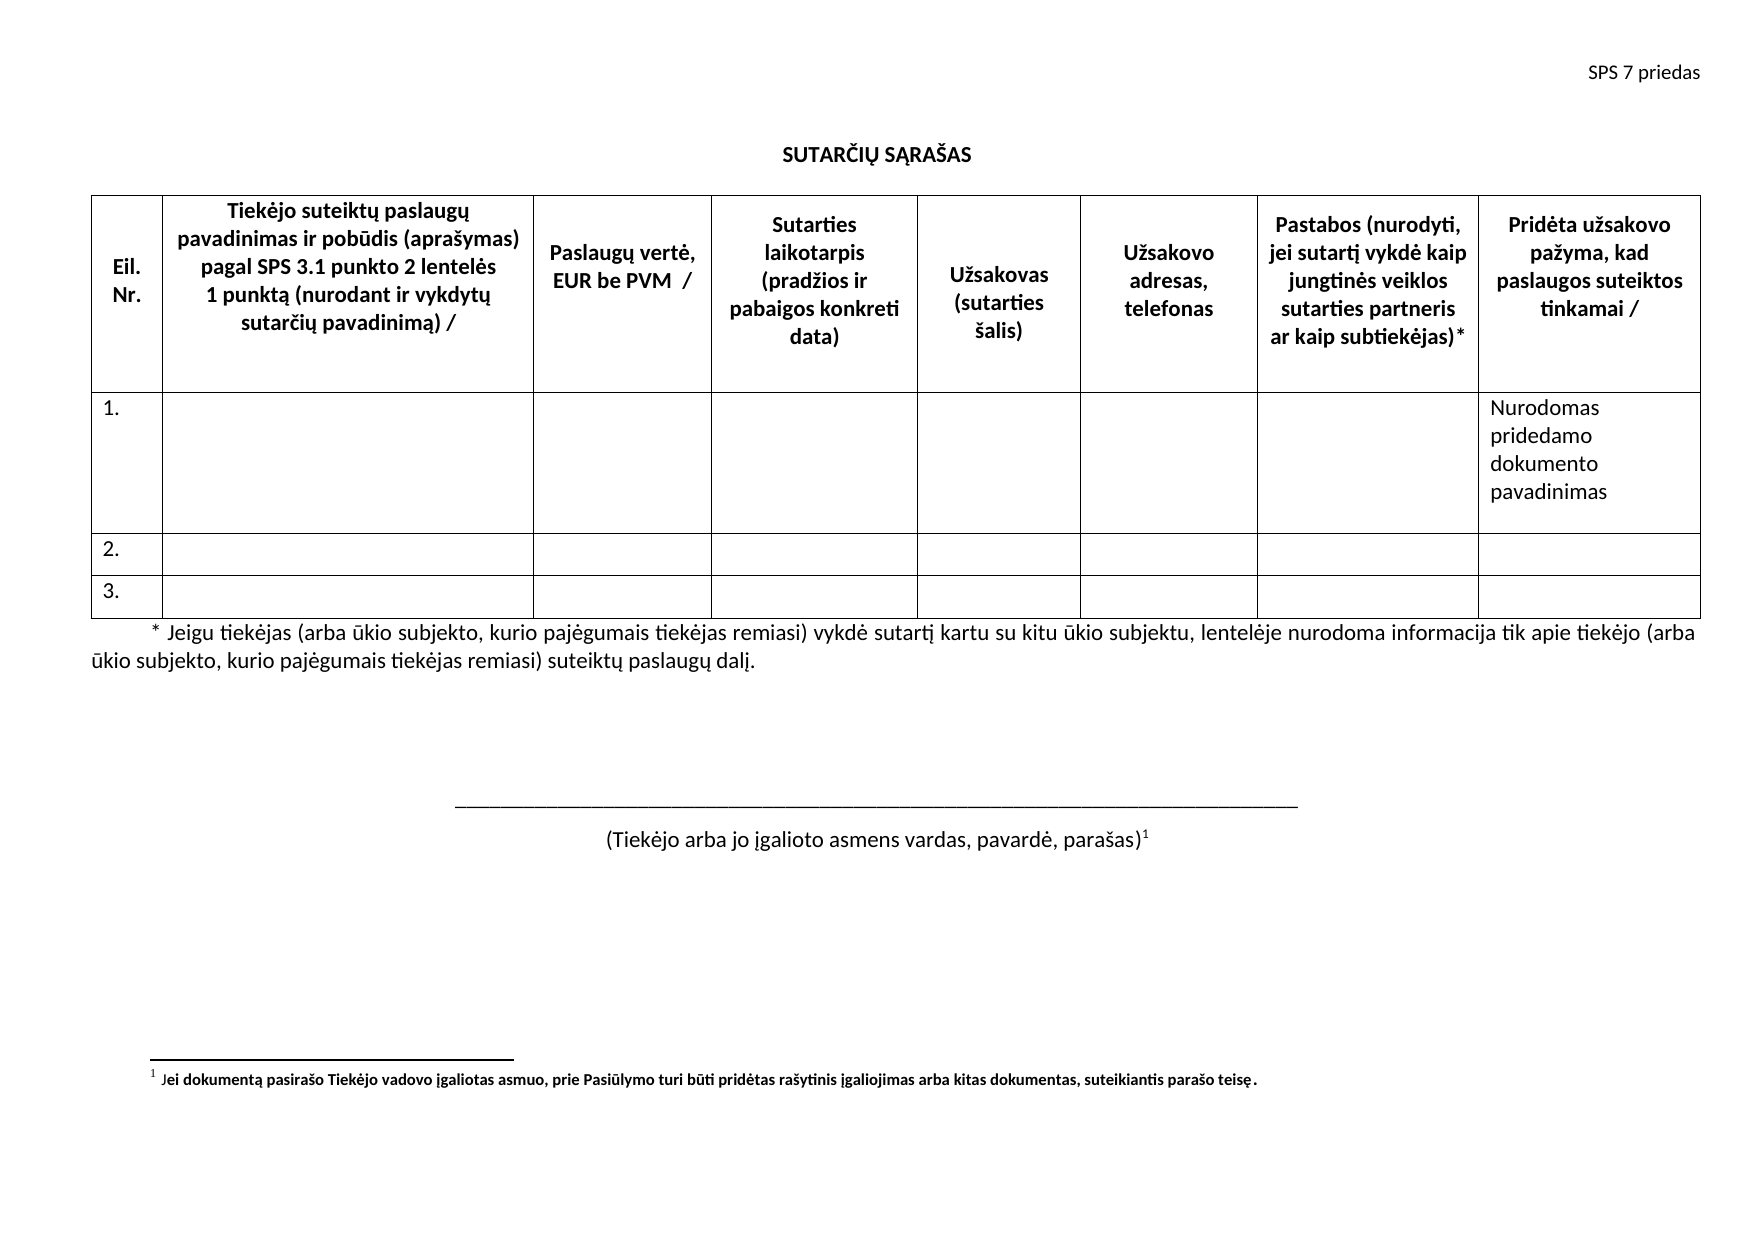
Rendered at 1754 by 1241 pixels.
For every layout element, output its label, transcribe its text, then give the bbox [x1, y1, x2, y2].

table_cell [712, 576, 917, 617]
table_cell [1081, 576, 1257, 617]
table_cell [1258, 534, 1478, 575]
text (Tiekėjo arba jo įgalioto asmens vardas, pavardė, parašas) [150, 826, 1604, 853]
table_cell 1. [92, 393, 162, 533]
table_header Pastabos (nurodyti, jei sutartį vykdė kaip jungtinės veiklos sutarties partneris ar kaip subtiekėjas)* [1258, 196, 1478, 392]
table_cell 3. [92, 576, 162, 617]
table_cell [534, 393, 711, 533]
table_cell [1081, 534, 1257, 575]
table_header Eil. Nr. [92, 196, 162, 392]
table_cell [534, 534, 711, 575]
table_header Užsakovo adresas, telefonas [1081, 196, 1257, 392]
table_header Pridėta užsakovo pažyma, kad paslaugos suteiktos tinkamai / [1479, 196, 1700, 392]
table_cell Nurodomas pridedamo dokumento pavadinimas [1479, 393, 1700, 533]
table_cell [1479, 534, 1700, 575]
table_cell [918, 393, 1080, 533]
table_cell [1081, 393, 1257, 533]
table_cell [1258, 393, 1478, 533]
text * Jeigu tiekėjas (arba ūkio subjekto, kurio pajėgumais tiekėjas remiasi) vykdė sutartį kartu su kitu ūkio subjektu, lentelėje nurodoma informacija tik apie tiekėjo (arba ūkio subjekto, kurio pajėgumais tiekėjas remiasi) suteiktų paslaugų dalį. [91, 619, 1700, 674]
table_cell [1479, 576, 1700, 617]
text SUTARČIŲ SĄRAŠAS [150, 140, 1604, 168]
table_cell [163, 393, 533, 533]
table_cell [918, 576, 1080, 617]
table_cell [712, 393, 917, 533]
table_header Paslaugų vertė, EUR be PVM / [534, 196, 711, 392]
text __________________________________________________________________________ [150, 783, 1604, 812]
table_header Užsakovas (sutarties šalis) [918, 196, 1080, 392]
table_header Sutarties laikotarpis (pradžios ir pabaigos konkreti data) [712, 196, 917, 392]
table_cell [163, 576, 533, 617]
table_cell [534, 576, 711, 617]
table_cell [163, 534, 533, 575]
table_cell [712, 534, 917, 575]
table_cell 2. [92, 534, 162, 575]
table_cell [1258, 576, 1478, 617]
table_cell [918, 534, 1080, 575]
table_header Tiekėjo suteiktų paslaugų pavadinimas ir pobūdis (aprašymas) pagal SPS 3.1 punkto 2 lentelės 1 punktą (nurodant ir vykdytų sutarčių pavadinimą) / [163, 196, 533, 392]
